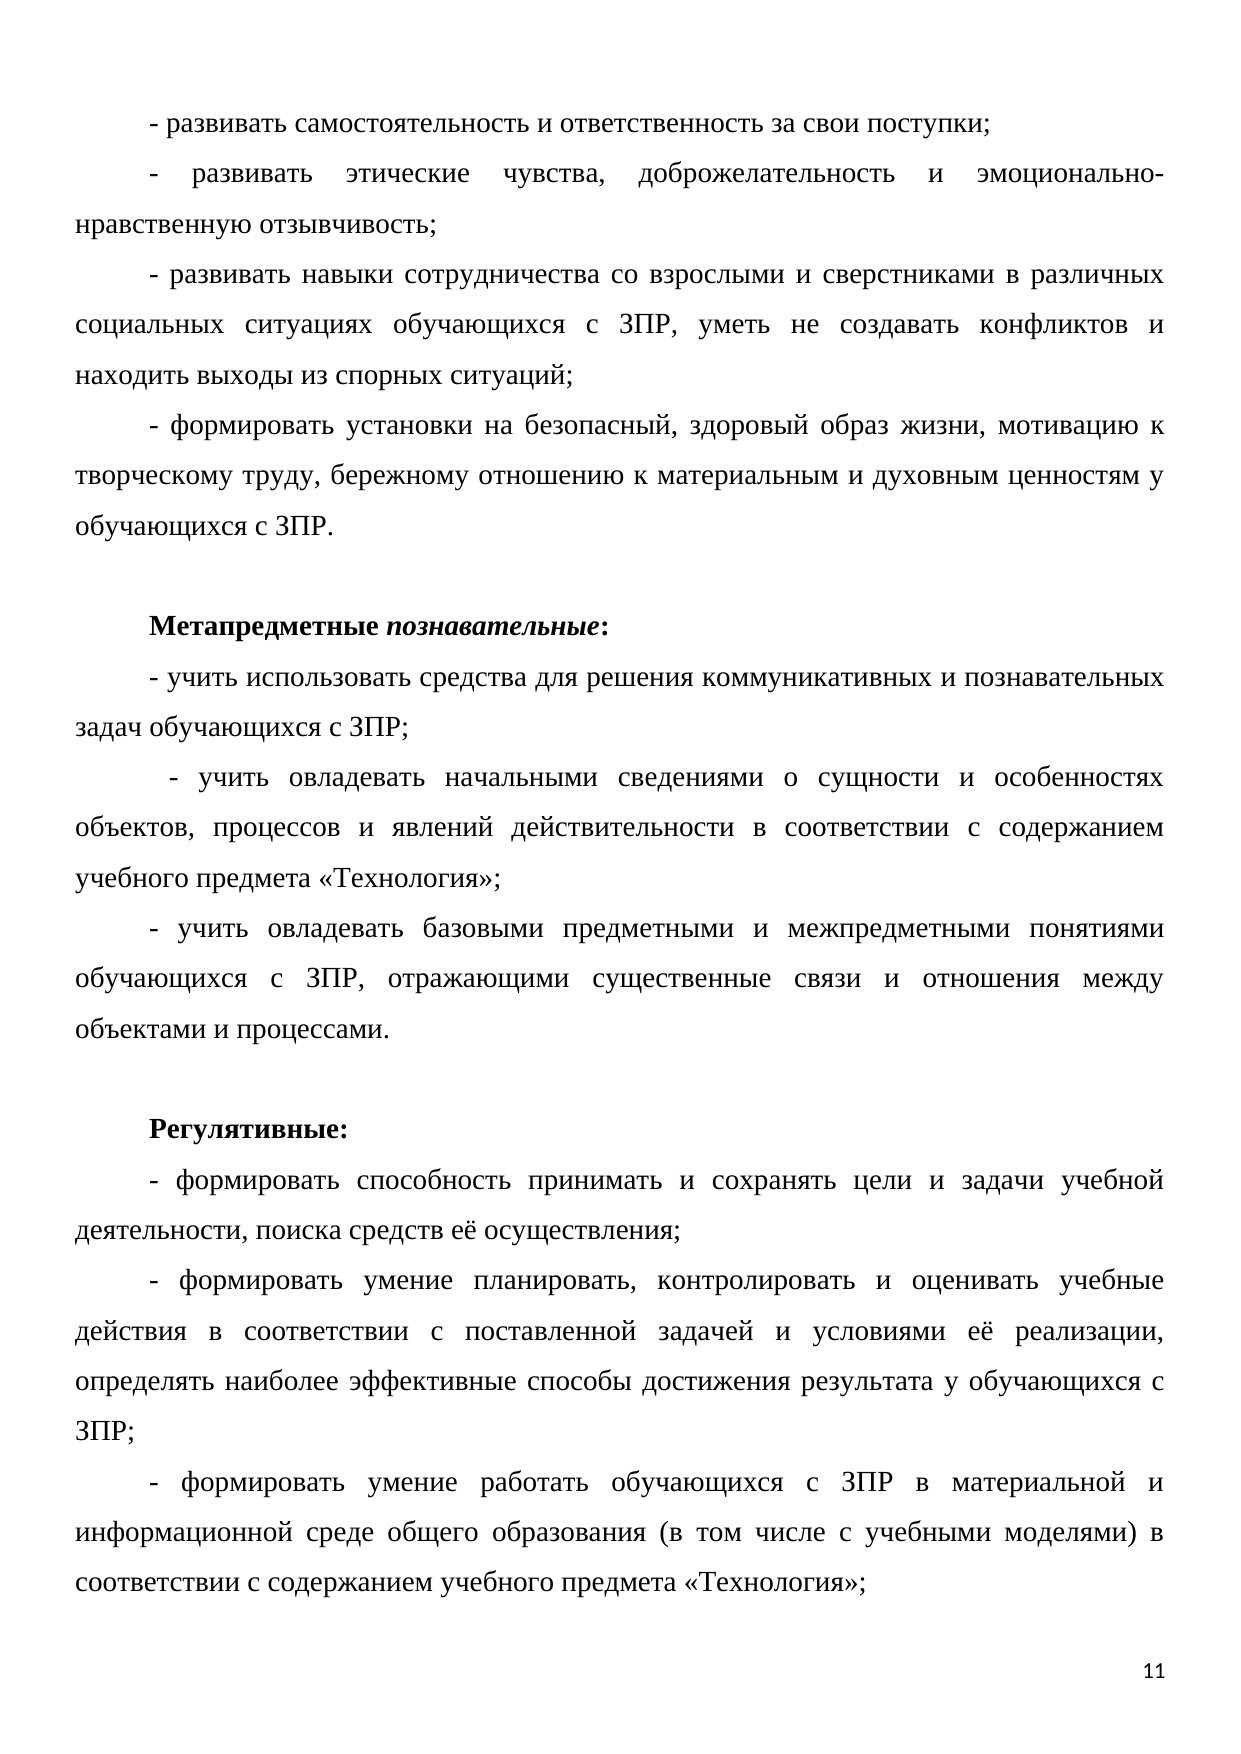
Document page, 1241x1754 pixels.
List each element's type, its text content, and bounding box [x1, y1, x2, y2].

text - учить использовать средства для решения коммуникативных и познавательных задач обучающихся с ЗПР; [75, 659, 1165, 742]
text - формировать умение планировать, контролировать и оценивать учебные действия в соответствии с поставленной задачей и условиями её реализации, определять наиболее эффективные способы достижения результата у обучающихся с ЗПР; [75, 1262, 1165, 1447]
text - развивать навыки сотрудничества со взрослыми и сверстниками в различных социальных ситуациях обучающихся с ЗПР, уметь не создавать конфликтов и находить выходы из спорных ситуаций; [75, 256, 1165, 390]
text - развивать самостоятельность и ответственность за свои поступки; [75, 105, 1165, 139]
text Метапредметные познавательные: [75, 608, 1165, 642]
text - учить овладевать базовыми предметными и межпредметными понятиями обучающихся с ЗПР, отражающими существенные связи и отношения между объектами и процессами. [75, 910, 1165, 1044]
text - учить овладевать начальными сведениями о сущности и особенностях объектов, процессов и явлений действительности в соответствии с содержанием учебного предмета «Технология»; [75, 759, 1165, 893]
text - формировать умение работать обучающихся с ЗПР в материальной и информационной среде общего образования (в том числе с учебными моделями) в соответствии с содержанием учебного предмета «Технология»; [75, 1464, 1165, 1598]
text - формировать установки на безопасный, здоровый образ жизни, мотивацию к творческому труду, бережному отношению к материальным и духовным ценностям у обучающихся с ЗПР. [75, 407, 1165, 541]
text - развивать этические чувства, доброжелательность и эмоционально-нравственную отзывчивость; [75, 156, 1165, 239]
text Регулятивные: [75, 1111, 1165, 1145]
text - формировать способность принимать и сохранять цели и задачи учебной деятельности, поиска средств её осуществления; [75, 1162, 1165, 1246]
